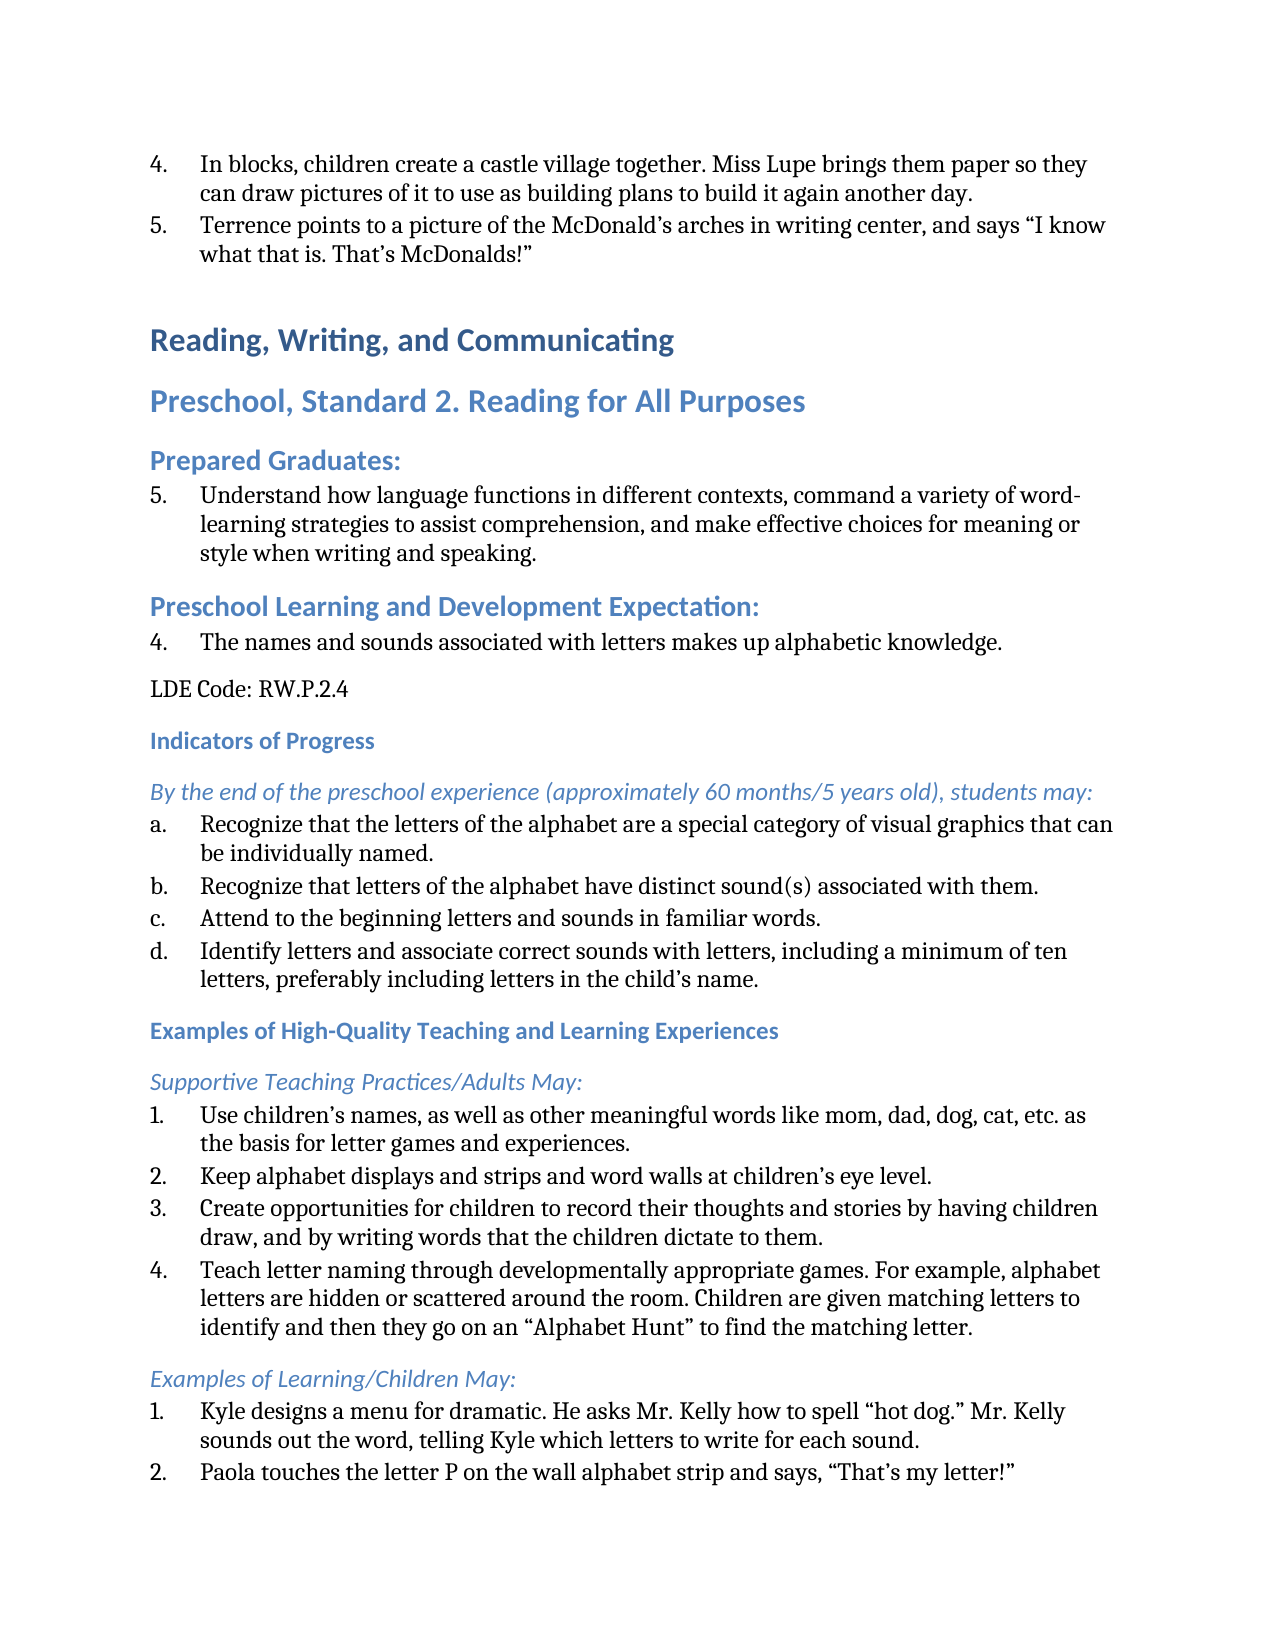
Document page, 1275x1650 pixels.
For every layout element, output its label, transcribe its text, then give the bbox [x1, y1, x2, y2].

list Kyle designs a menu for dramatic. He asks Mr. Kelly how to spell “hot dog.” Mr. Kelly sounds out the word, telling Kyle which letters to write for each sound. [150, 1397, 1125, 1454]
list Terrence points to a picture of the McDonald’s arches in writing center, and says “I know what that is. That’s McDonalds!” [150, 211, 1125, 269]
subtitle Indicators of Progress [150, 725, 1125, 755]
subtitle Reading, Writing, and Communicating [150, 319, 1125, 359]
subtitle Examples of High-Quality Teaching and Learning Experiences [150, 1015, 1125, 1046]
subtitle Preschool, Standard 2. Reading for All Purposes [150, 380, 1125, 421]
subtitle By the end of the preschool experience (approximately 60 months/5 years old), students may: [150, 776, 1125, 807]
list In blocks, children create a castle village together. Miss Lupe brings them paper so they can draw pictures of it to use as building plans to build it again another day. [150, 150, 1125, 207]
list Paola touches the letter P on the wall alphabet strip and says, “That’s my letter!” [150, 1458, 1125, 1487]
list Attend to the beginning letters and sounds in familiar words. [150, 904, 1125, 933]
subtitle Supportive Teaching Practices/Adults May: [150, 1066, 1125, 1097]
list Create opportunities for children to record their thoughts and stories by having children draw, and by writing words that the children dictate to them. [150, 1194, 1125, 1252]
list The names and sounds associated with letters makes up alphabetic knowledge. [150, 628, 1125, 656]
list Understand how language functions in different contexts, command a variety of word-learning strategies to assist comprehension, and make effective choices for meaning or style when writing and speaking. [150, 481, 1125, 567]
list Use children’s names, as well as other meaningful words like mom, dad, dog, cat, etc. as the basis for letter games and experiences. [150, 1101, 1125, 1158]
subtitle Prepared Graduates: [150, 442, 1125, 477]
list Keep alphabet displays and strips and word walls at children’s eye level. [150, 1162, 1125, 1191]
subtitle Preschool Learning and Development Expectation: [150, 588, 1125, 624]
list Recognize that letters of the alphabet have distinct sound(s) associated with them. [150, 872, 1125, 900]
list Teach letter naming through developmentally appropriate games. For example, alphabet letters are hidden or scattered around the room. Children are given matching letters to identify and then they go on an “Alphabet Hunt” to find the matching letter. [150, 1256, 1125, 1342]
list Identify letters and associate correct sounds with letters, including a minimum of ten letters, preferably including letters in the child’s name. [150, 937, 1125, 994]
subtitle Examples of Learning/Children May: [150, 1363, 1125, 1393]
list Recognize that the letters of the alphabet are a special category of visual graphics that can be individually named. [150, 810, 1125, 868]
text LDE Code: RW.P.2.4 [150, 675, 1125, 704]
